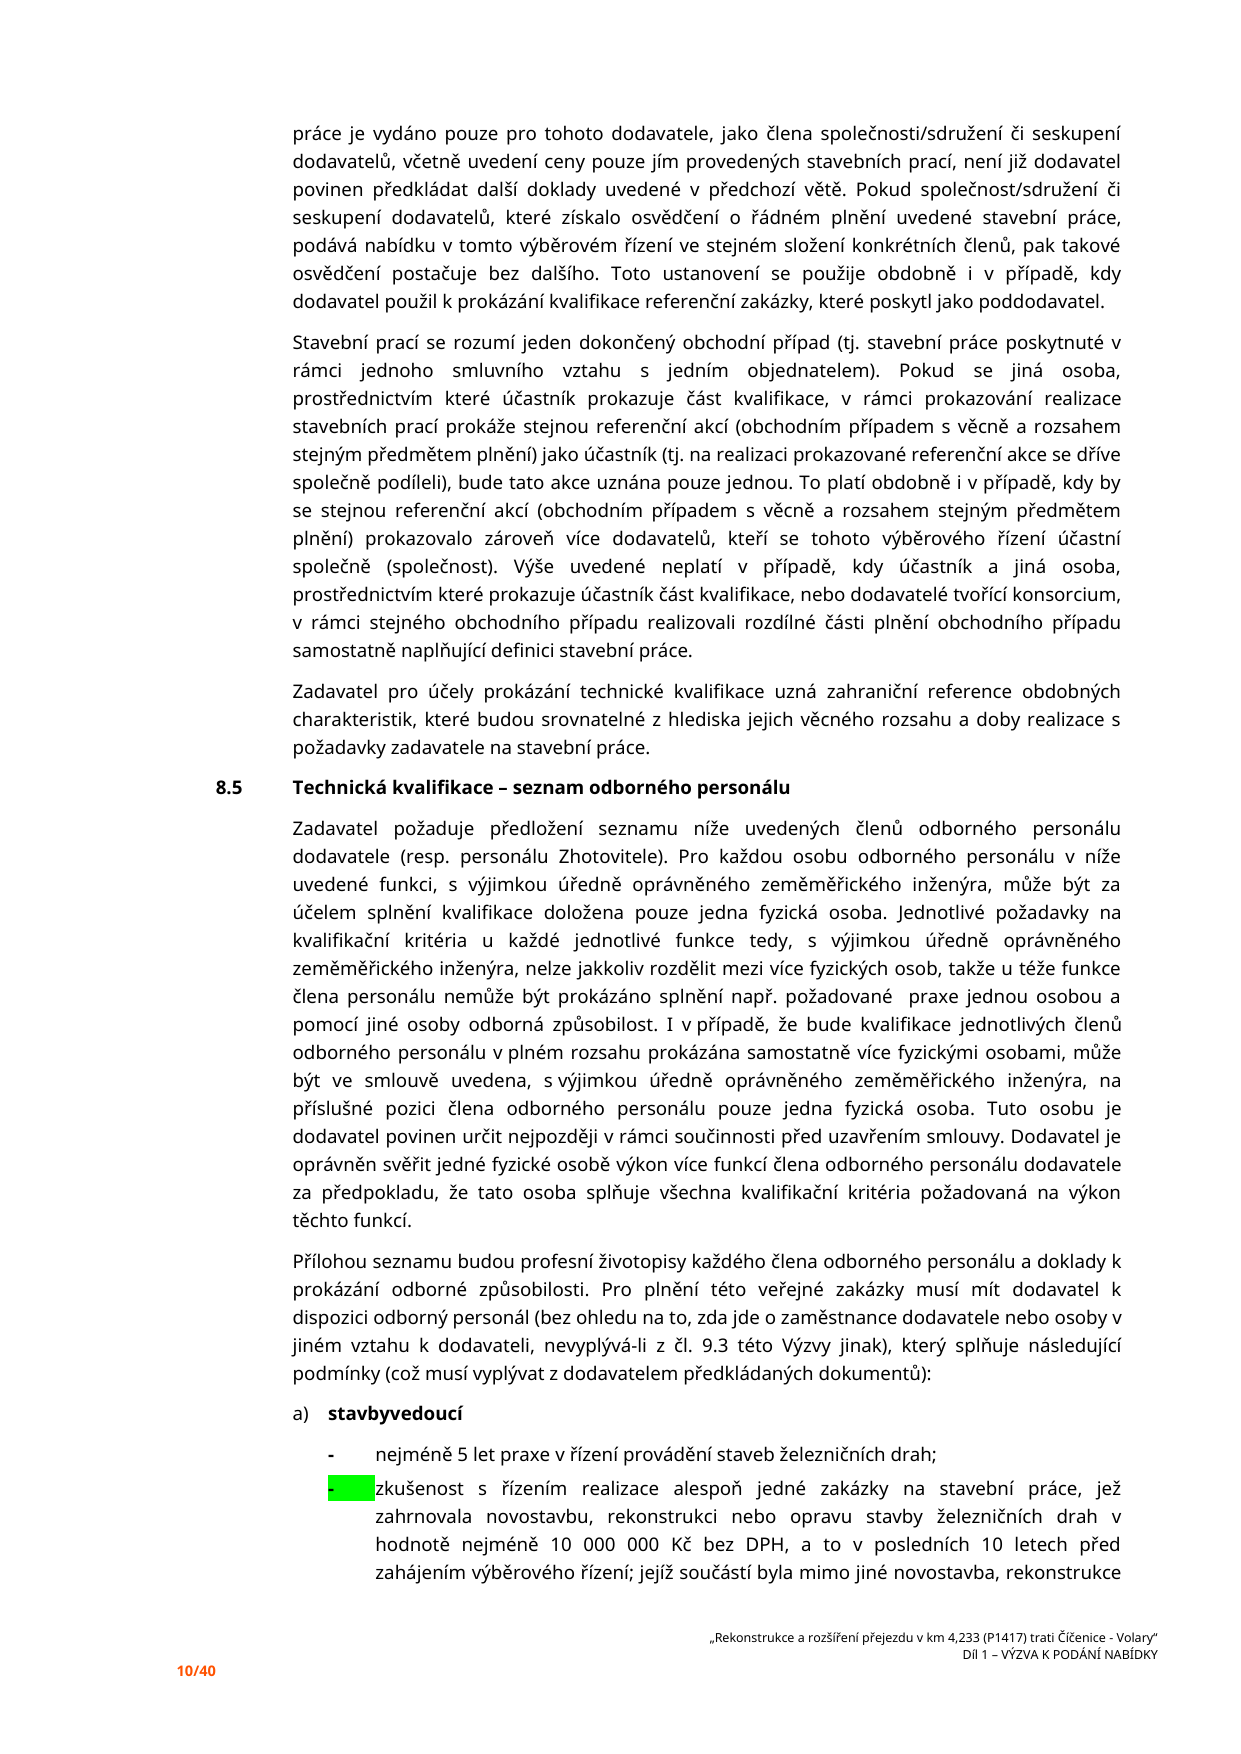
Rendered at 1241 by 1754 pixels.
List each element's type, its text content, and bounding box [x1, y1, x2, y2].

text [328, 1475, 1122, 1585]
text Zadavatel požaduje předložení seznamu níže uvedených členů odborného personálu dodavatele (resp. personálu Zhotovitele). Pro každou osobu odborného personálu v níže uvedené funkci, s výjimkou úředně oprávněného zeměměřického inženýra, může být za účelem splnění kvalifikace doložena pouze jedna fyzická osoba. Jednotlivé požadavky na kvalifikační kritéria u každé jednotlivé funkce tedy, s výjimkou úředně oprávněného zeměměřického inženýra, nelze jakkoliv rozdělit mezi více fyzických osob, takže u téže funkce člena personálu nemůže být prokázáno splnění např. požadované praxe jednou osobou a pomocí jiné osoby odborná způsobilost. I v případě, že bude kvalifikace jednotlivých členů odborného personálu v plném rozsahu prokázána samostatně více fyzickými osobami, může být ve smlouvě uvedena, s výjimkou úředně oprávněného zeměměřického inženýra, na příslušné pozici člena odborného personálu pouze jedna fyzická osoba. Tuto osobu je dodavatel povinen určit nejpozději v rámci součinnosti před uzavřením smlouvy. Dodavatel je oprávněn svěřit jedné fyzické osobě výkon více funkcí člena odborného personálu dodavatele za předpokladu, že tato osoba splňuje všechna kvalifikační kritéria požadovaná na výkon těchto funkcí. [292, 815, 1122, 1233]
text Technická kvalifikace – seznam odborného personálu [216, 774, 1122, 800]
text nejméně 5 let praxe v řízení provádění staveb železničních drah; [328, 1441, 1122, 1467]
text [292, 121, 1122, 314]
text Stavební prací se rozumí jeden dokončený obchodní případ (tj. stavební práce poskytnuté v rámci jednoho smluvního vztahu s jedním objednatelem). Pokud se jiná osoba, prostřednictvím které účastník prokazuje část kvalifikace, v rámci prokazování realizace stavebních prací prokáže stejnou referenční akcí (obchodním případem s věcně a rozsahem stejným předmětem plnění) jako účastník (tj. na realizaci prokazované referenční akce se dříve společně podíleli), bude tato akce uznána pouze jednou. To platí obdobně i v případě, kdy by se stejnou referenční akcí (obchodním případem s věcně a rozsahem stejným předmětem plnění) prokazovalo zároveň více dodavatelů, kteří se tohoto výběrového řízení účastní společně (společnost). Výše uvedené neplatí v případě, kdy účastník a jiná osoba, prostřednictvím které prokazuje účastník část kvalifikace, nebo dodavatelé tvořící konsorcium, v rámci stejného obchodního případu realizovali rozdílné části plnění obchodního případu samostatně naplňující definici stavební práce. [292, 329, 1122, 663]
text Zadavatel pro účely prokázání technické kvalifikace uzná zahraniční reference obdobných charakteristik, které budou srovnatelné z hlediska jejich věcného rozsahu a doby realizace s požadavky zadavatele na stavební práce. [292, 678, 1122, 759]
list stavbyvedoucí [292, 1401, 1122, 1426]
text Přílohou seznamu budou profesní životopisy každého člena odborného personálu a doklady k prokázání odborné způsobilosti. Pro plnění této veřejné zakázky musí mít dodavatel k dispozici odborný personál (bez ohledu na to, zda jde o zaměstnance dodavatele nebo osoby v jiném vztahu k dodavateli, nevyplývá-li z čl. 9.3 této Výzvy jinak), který splňuje následující podmínky (což musí vyplývat z dodavatelem předkládaných dokumentů): [292, 1248, 1122, 1386]
